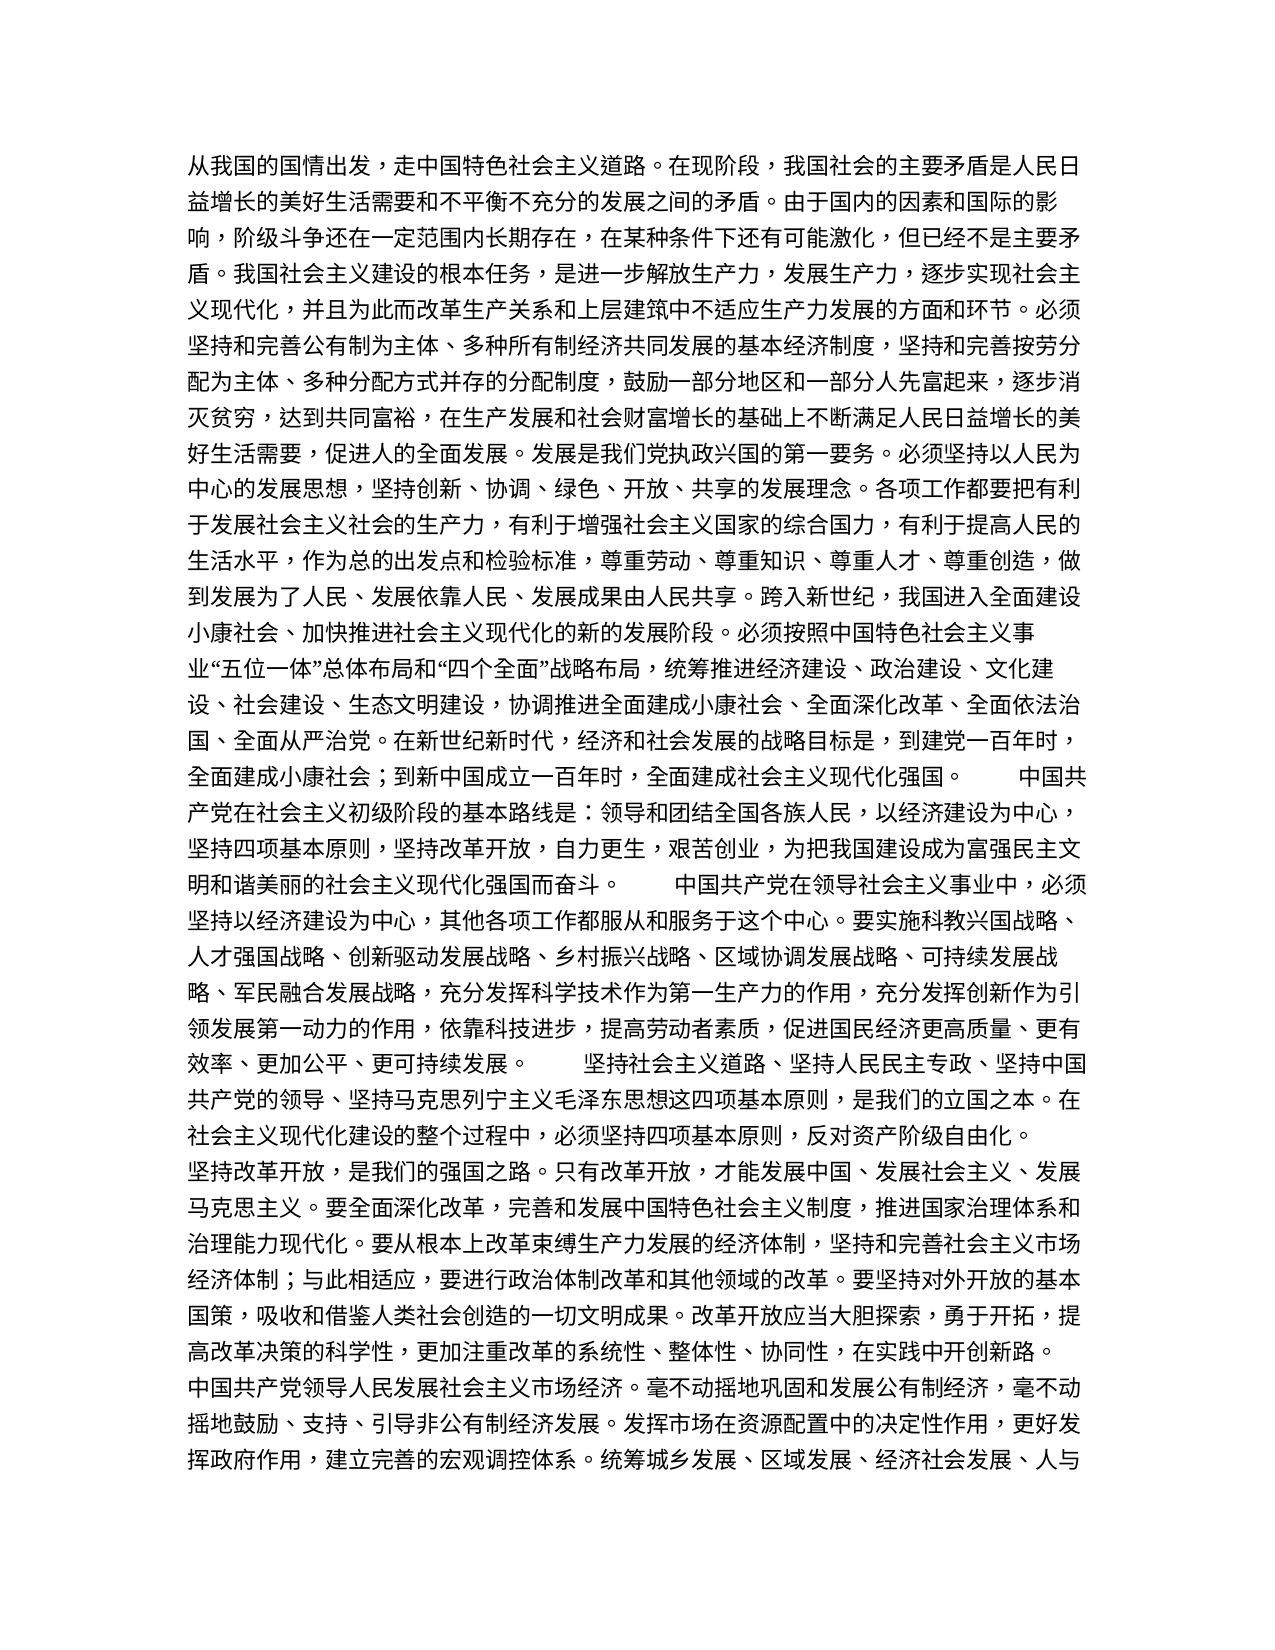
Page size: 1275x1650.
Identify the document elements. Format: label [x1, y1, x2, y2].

text [187, 150, 1087, 1475]
